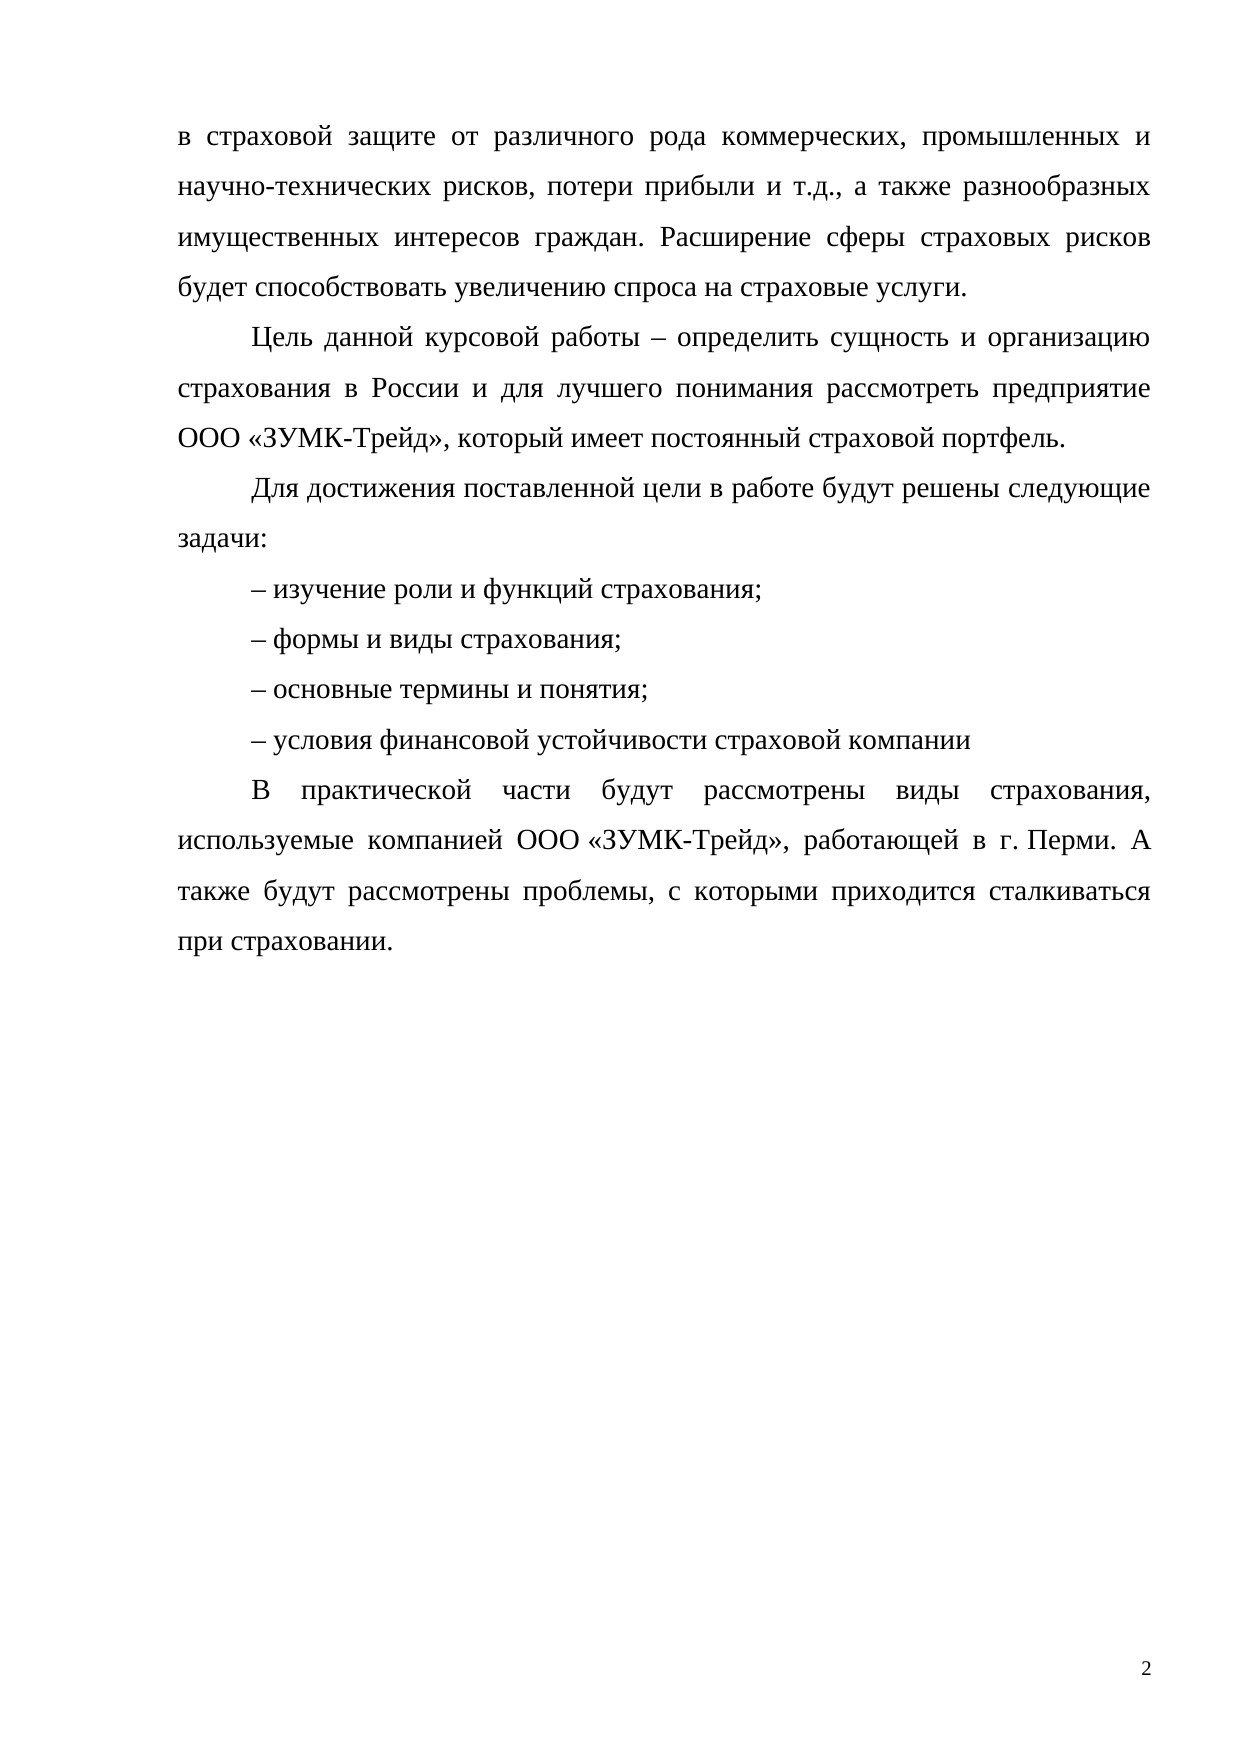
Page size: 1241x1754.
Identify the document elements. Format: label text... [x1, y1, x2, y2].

text – изучение роли и функций страхования; [177, 571, 1152, 604]
text – формы и виды страхования; [177, 621, 1152, 655]
text Для достижения поставленной цели в работе будут решены следующие задачи: [177, 470, 1152, 554]
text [177, 118, 1152, 303]
text – условия финансовой устойчивости страховой компании [177, 722, 1152, 755]
text Цель данной курсовой работы – определить сущность и организацию страхования в России и для лучшего понимания рассмотреть предприятие ООО «ЗУМК-Трейд», который имеет постоянный страховой портфель. [177, 319, 1152, 453]
text В практической части будут рассмотрены виды страхования, используемые компанией ООО «ЗУМК-Трейд», работающей в г. Перми. А также будут рассмотрены проблемы, с которыми приходится сталкиваться при страховании. [177, 772, 1152, 957]
text – основные термины и понятия; [177, 672, 1152, 705]
